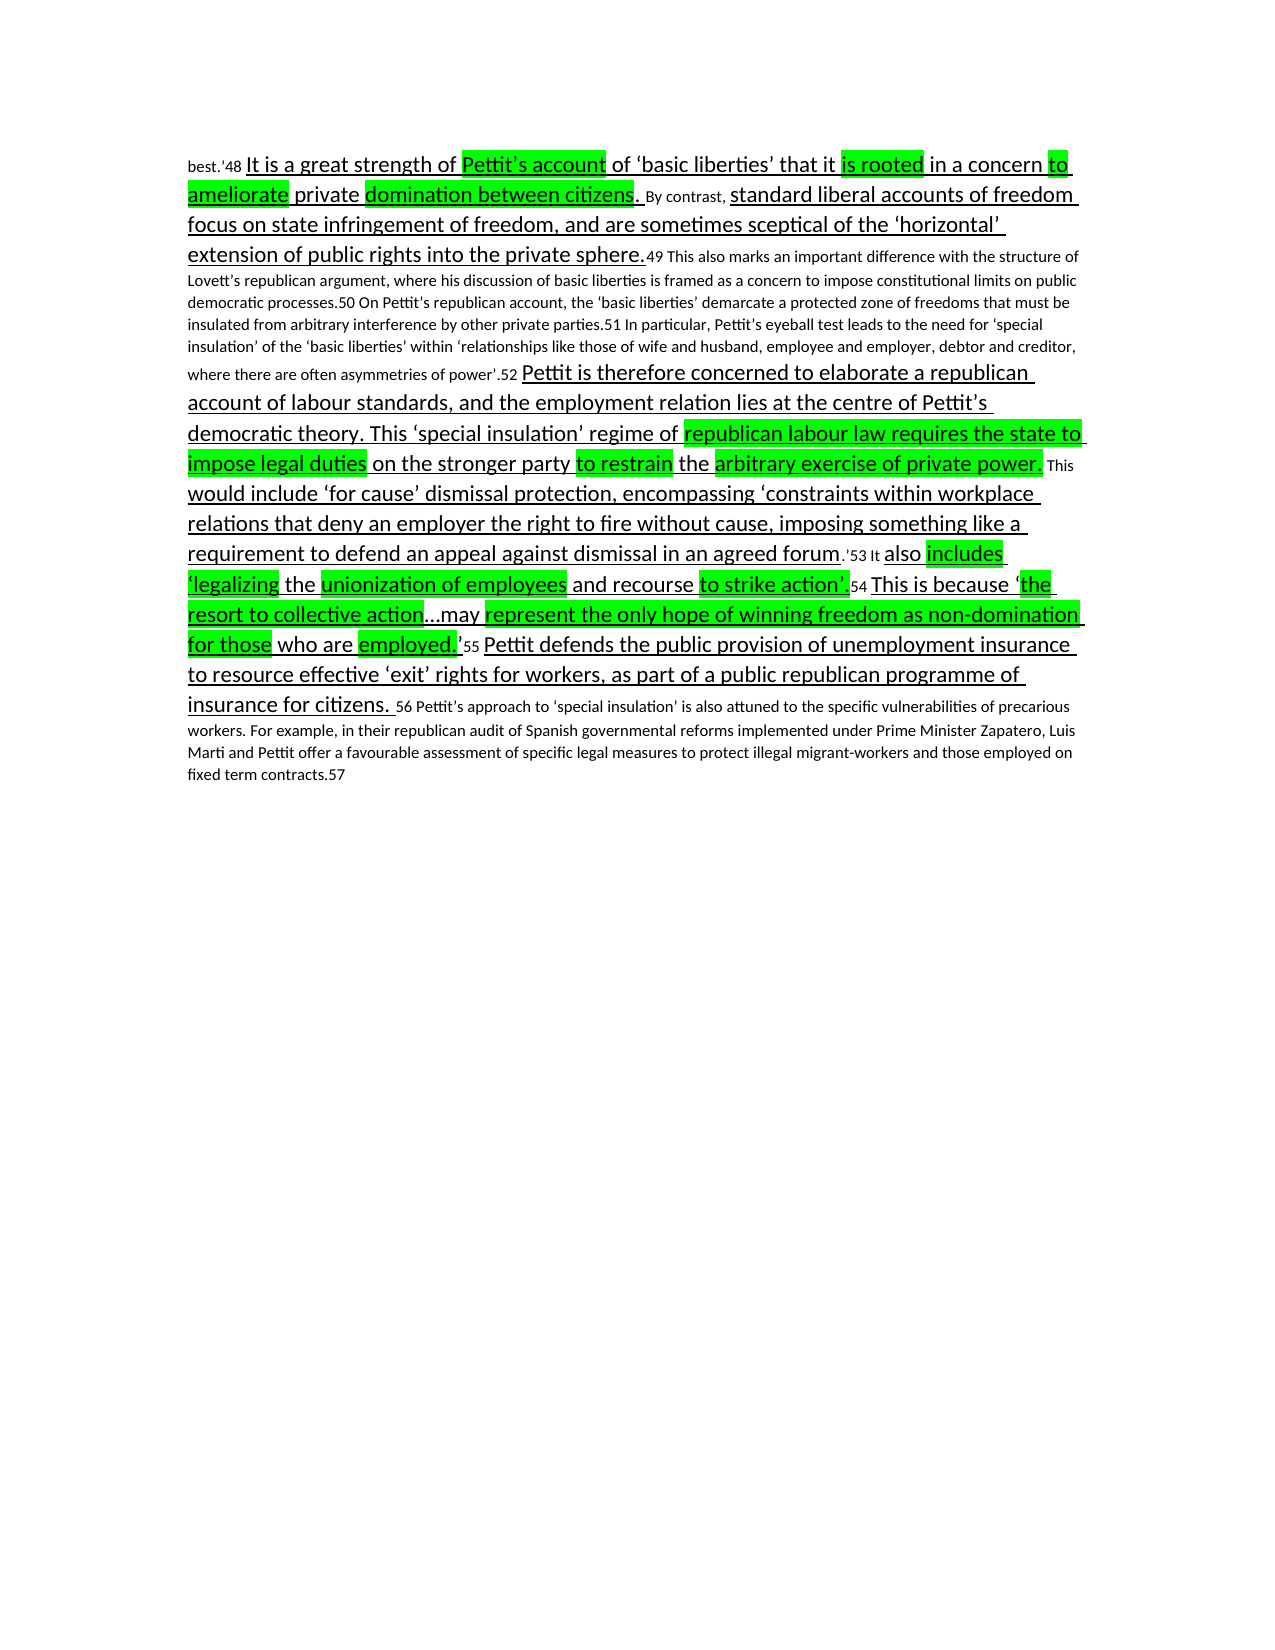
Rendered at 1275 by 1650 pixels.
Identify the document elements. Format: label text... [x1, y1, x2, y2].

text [187, 150, 1087, 443]
